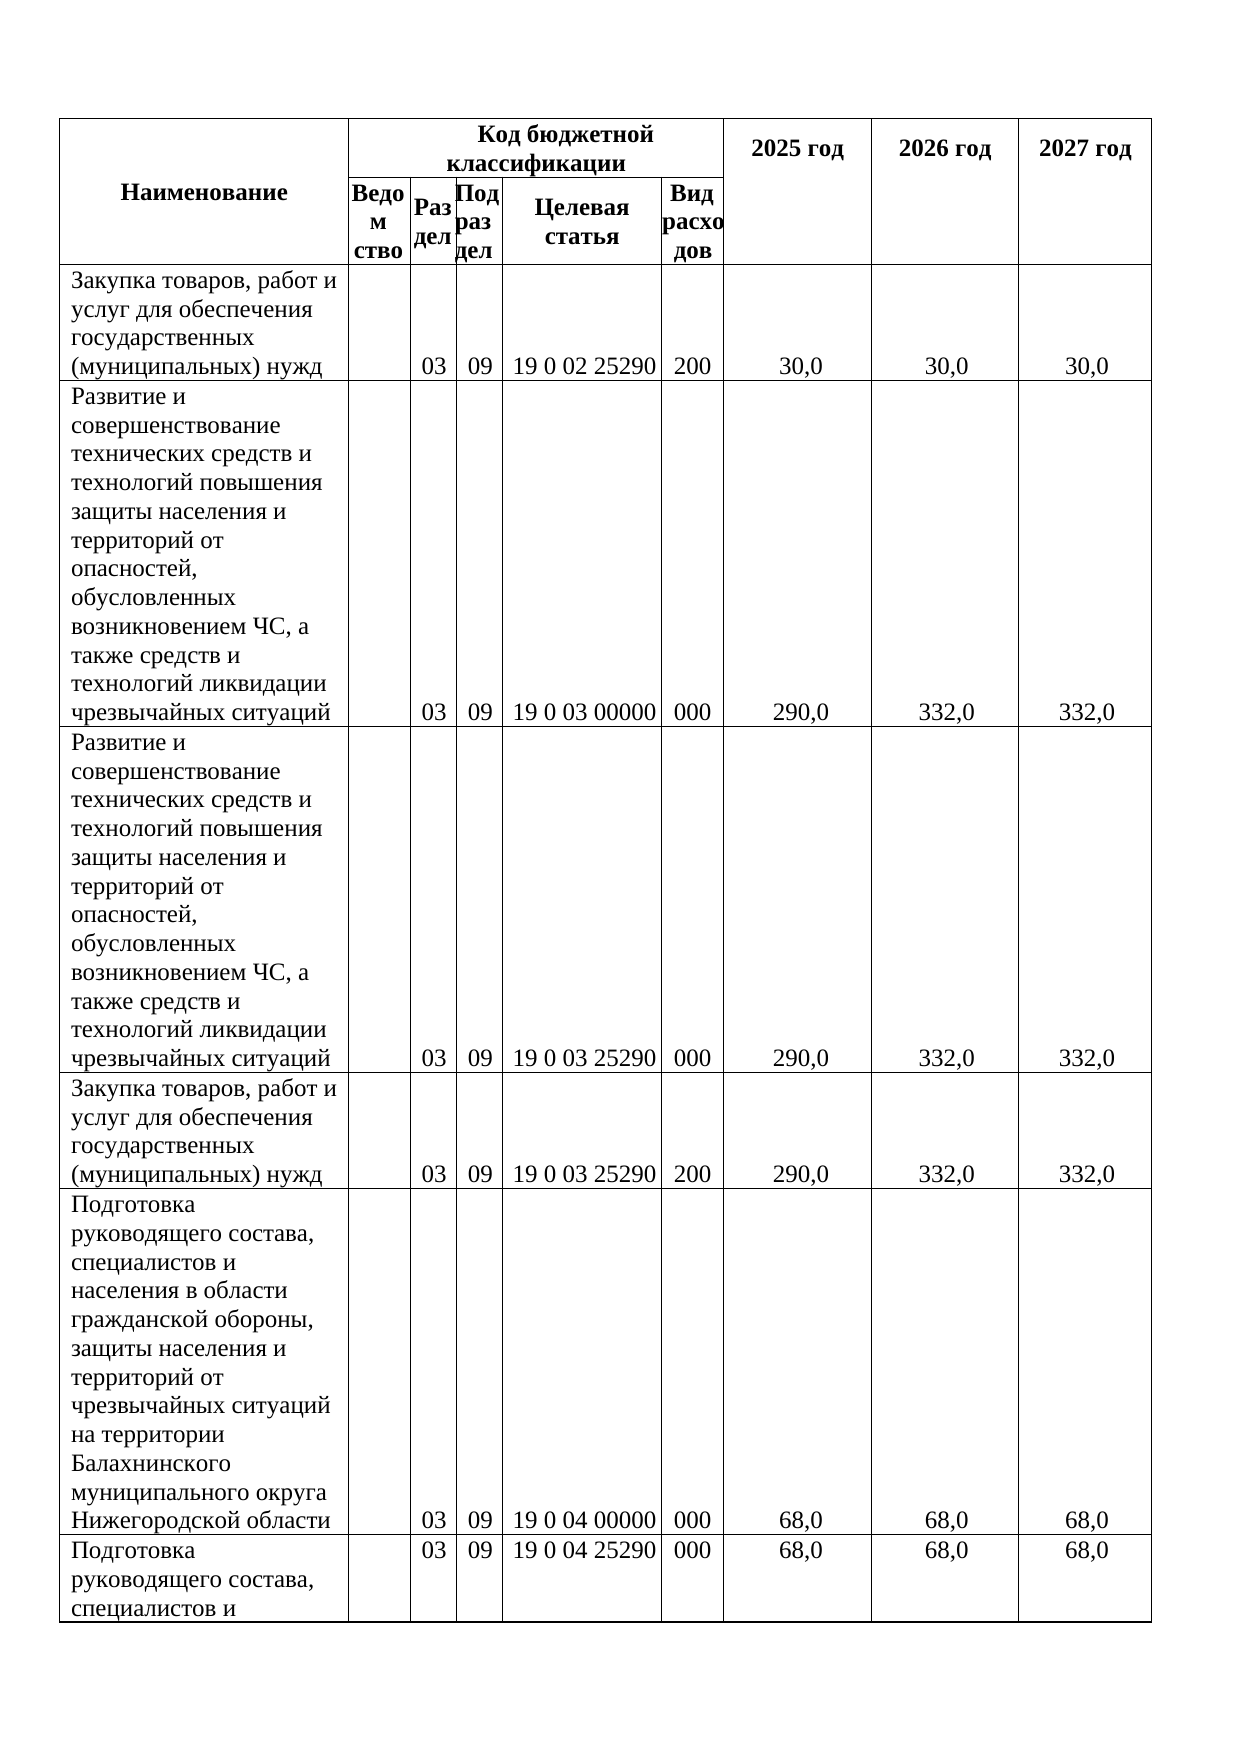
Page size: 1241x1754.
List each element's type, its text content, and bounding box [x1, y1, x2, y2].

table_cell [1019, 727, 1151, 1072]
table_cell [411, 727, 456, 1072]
table_cell Ведом ство [349, 178, 410, 264]
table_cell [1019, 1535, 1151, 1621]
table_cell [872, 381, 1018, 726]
table_header 2025 год [724, 119, 871, 177]
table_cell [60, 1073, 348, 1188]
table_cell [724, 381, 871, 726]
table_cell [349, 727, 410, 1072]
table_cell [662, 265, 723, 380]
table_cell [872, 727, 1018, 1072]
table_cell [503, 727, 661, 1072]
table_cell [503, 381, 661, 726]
table_header 2027 год [1019, 119, 1151, 177]
table_cell Целевая статья [503, 178, 661, 264]
table_header 2026 год [872, 119, 1018, 177]
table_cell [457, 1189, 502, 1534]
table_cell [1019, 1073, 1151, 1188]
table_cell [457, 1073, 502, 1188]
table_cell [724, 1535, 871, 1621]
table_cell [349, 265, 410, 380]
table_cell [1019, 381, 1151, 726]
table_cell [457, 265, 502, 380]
table_cell [1019, 177, 1151, 264]
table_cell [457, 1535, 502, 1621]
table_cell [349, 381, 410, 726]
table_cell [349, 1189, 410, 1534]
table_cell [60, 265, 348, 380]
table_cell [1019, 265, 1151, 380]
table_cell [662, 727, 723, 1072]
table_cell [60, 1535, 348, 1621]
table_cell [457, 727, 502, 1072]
table_cell Под раз дел [457, 178, 502, 264]
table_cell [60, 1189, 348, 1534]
table_header Код бюджетной классификации [349, 119, 723, 177]
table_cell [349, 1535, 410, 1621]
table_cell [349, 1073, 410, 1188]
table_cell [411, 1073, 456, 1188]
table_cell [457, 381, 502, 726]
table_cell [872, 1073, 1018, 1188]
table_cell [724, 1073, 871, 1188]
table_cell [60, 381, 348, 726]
table_header Наименование [60, 119, 348, 264]
table_cell [724, 177, 871, 264]
table_cell [872, 177, 1018, 264]
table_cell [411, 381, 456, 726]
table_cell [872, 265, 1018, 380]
table_cell Вид расходов [662, 178, 723, 264]
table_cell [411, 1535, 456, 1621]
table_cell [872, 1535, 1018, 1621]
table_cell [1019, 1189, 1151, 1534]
table_cell Раз дел [411, 178, 456, 264]
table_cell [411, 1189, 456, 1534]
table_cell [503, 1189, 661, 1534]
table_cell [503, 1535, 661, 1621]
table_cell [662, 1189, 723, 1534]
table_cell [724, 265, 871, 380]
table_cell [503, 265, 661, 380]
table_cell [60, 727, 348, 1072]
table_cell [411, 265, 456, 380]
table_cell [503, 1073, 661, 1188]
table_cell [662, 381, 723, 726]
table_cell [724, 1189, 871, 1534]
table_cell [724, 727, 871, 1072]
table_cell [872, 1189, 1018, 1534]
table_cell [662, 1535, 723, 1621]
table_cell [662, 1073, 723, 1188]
